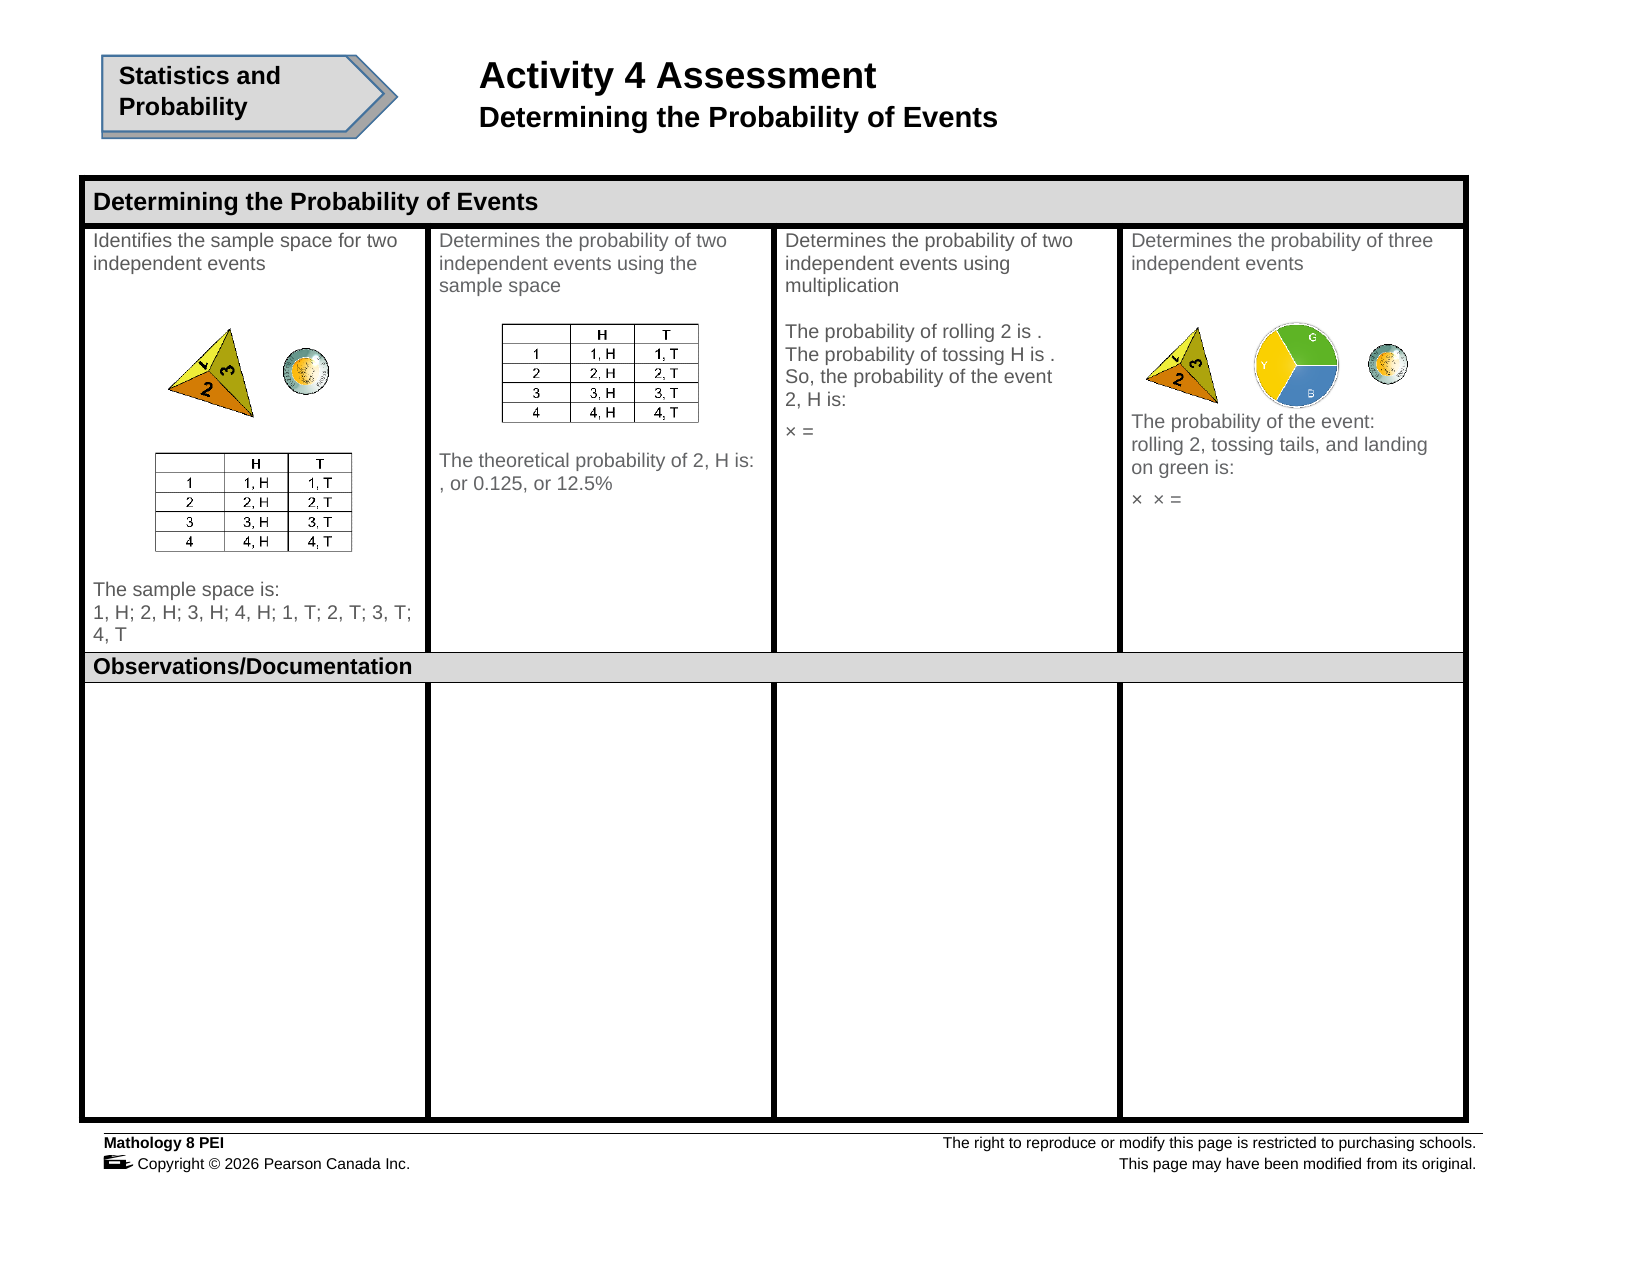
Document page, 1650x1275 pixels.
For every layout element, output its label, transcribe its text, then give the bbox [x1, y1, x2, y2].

table_cell Determines the probability of two independent events using multiplication The probability of rolling 2 is . The probability of tossing H is . So, the probability of the event 2, H is: × = [777, 229, 1117, 652]
picture [136, 319, 373, 426]
table_cell [431, 683, 771, 1117]
table_cell [85, 683, 425, 1117]
table_cell Observations/Documentation [85, 653, 1463, 682]
table_cell [1123, 683, 1463, 1117]
table_cell Determines the probability of three independent events The probability of the event: rolling 2, tossing tails, and landing on green is: × × = [1123, 229, 1463, 652]
table_cell Identifies the sample space for two independent events The sample space is: 1, H; 2, H; 3, H; 4, H; 1, T; 2, T; 3, T; 4, T [85, 229, 425, 652]
table_cell [777, 683, 1117, 1117]
picture [103, 1155, 134, 1169]
picture [136, 448, 373, 556]
picture [1131, 319, 1427, 411]
table_cell Determines the probability of two independent events using the sample space The theoretical probability of 2, H is: , or 0.125, or 12.5% [431, 229, 771, 652]
picture [482, 319, 719, 427]
table_header Determining the Probability of Events [85, 181, 1463, 223]
